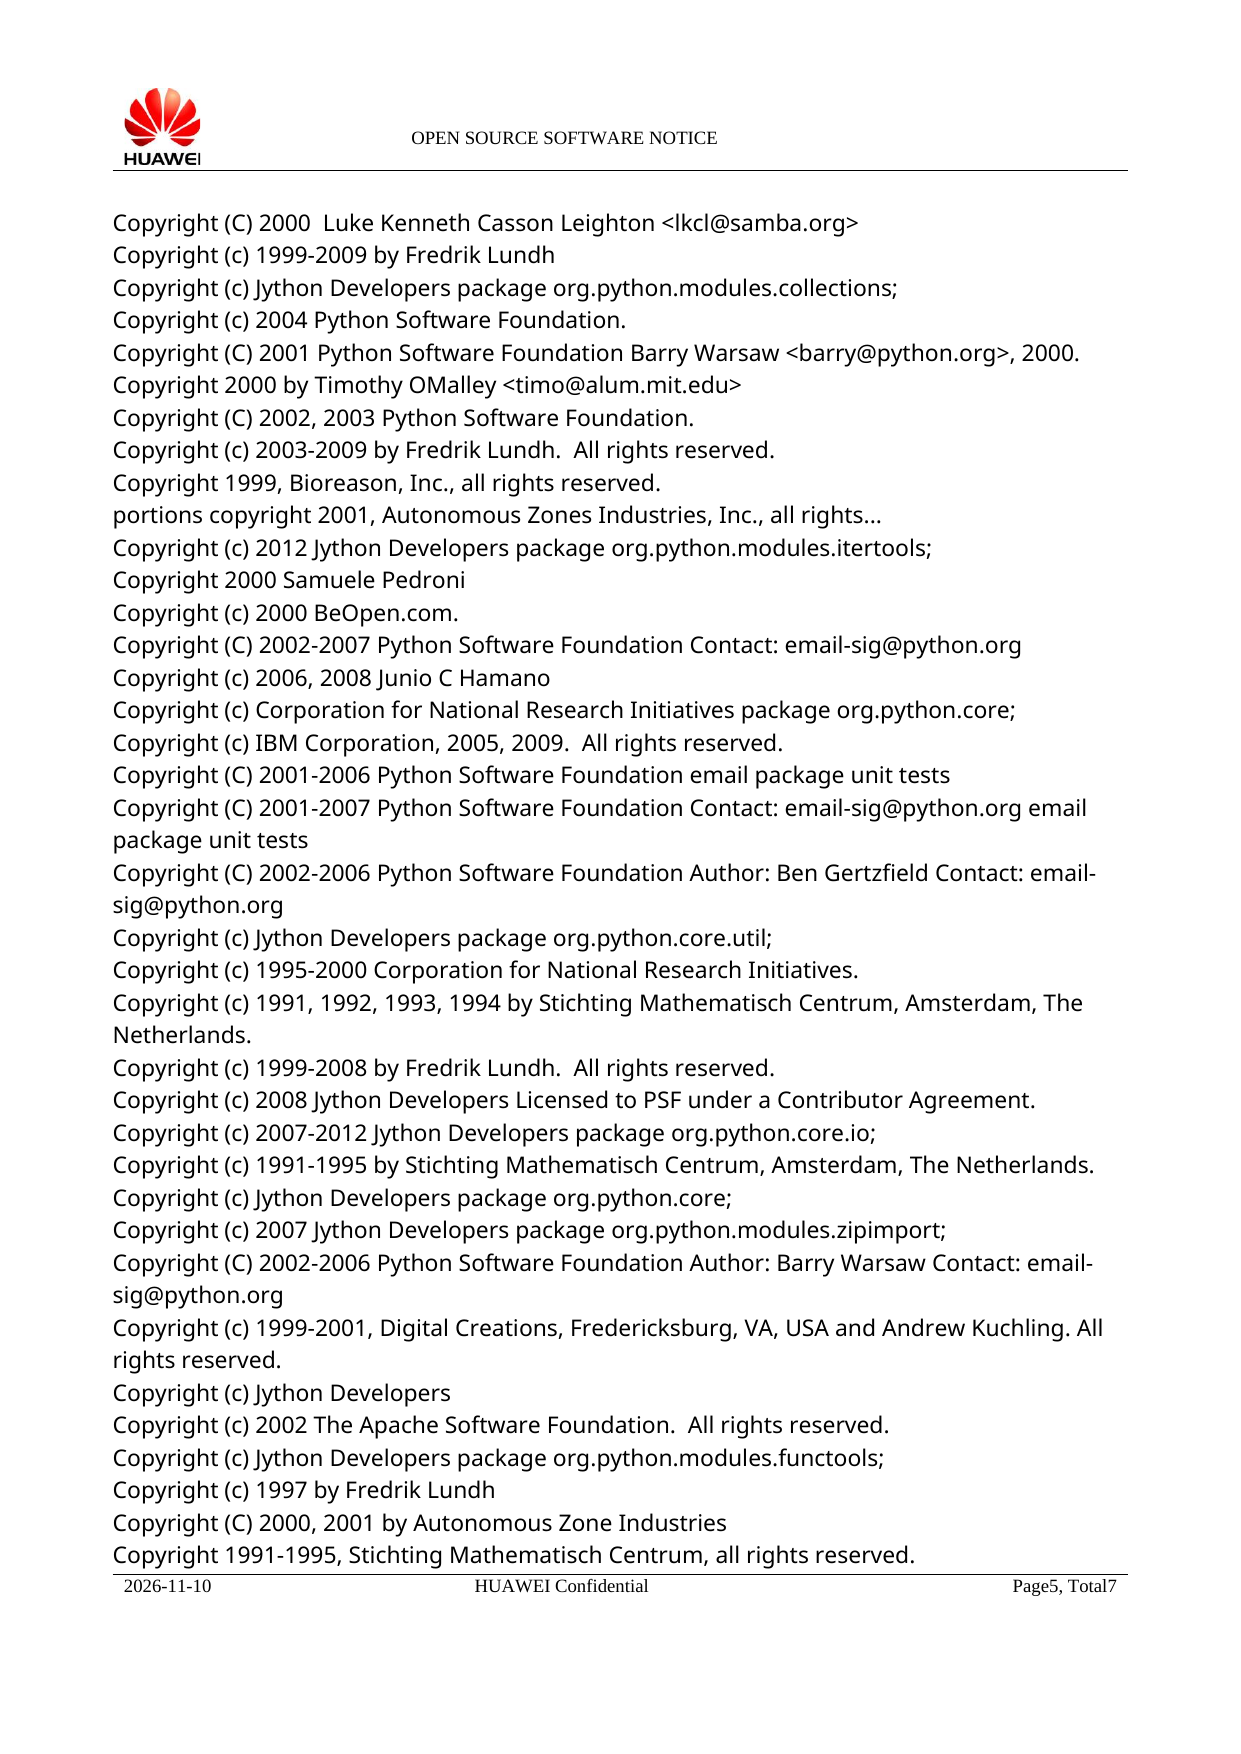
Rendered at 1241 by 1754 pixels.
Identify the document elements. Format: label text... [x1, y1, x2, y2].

picture [124, 88, 201, 165]
